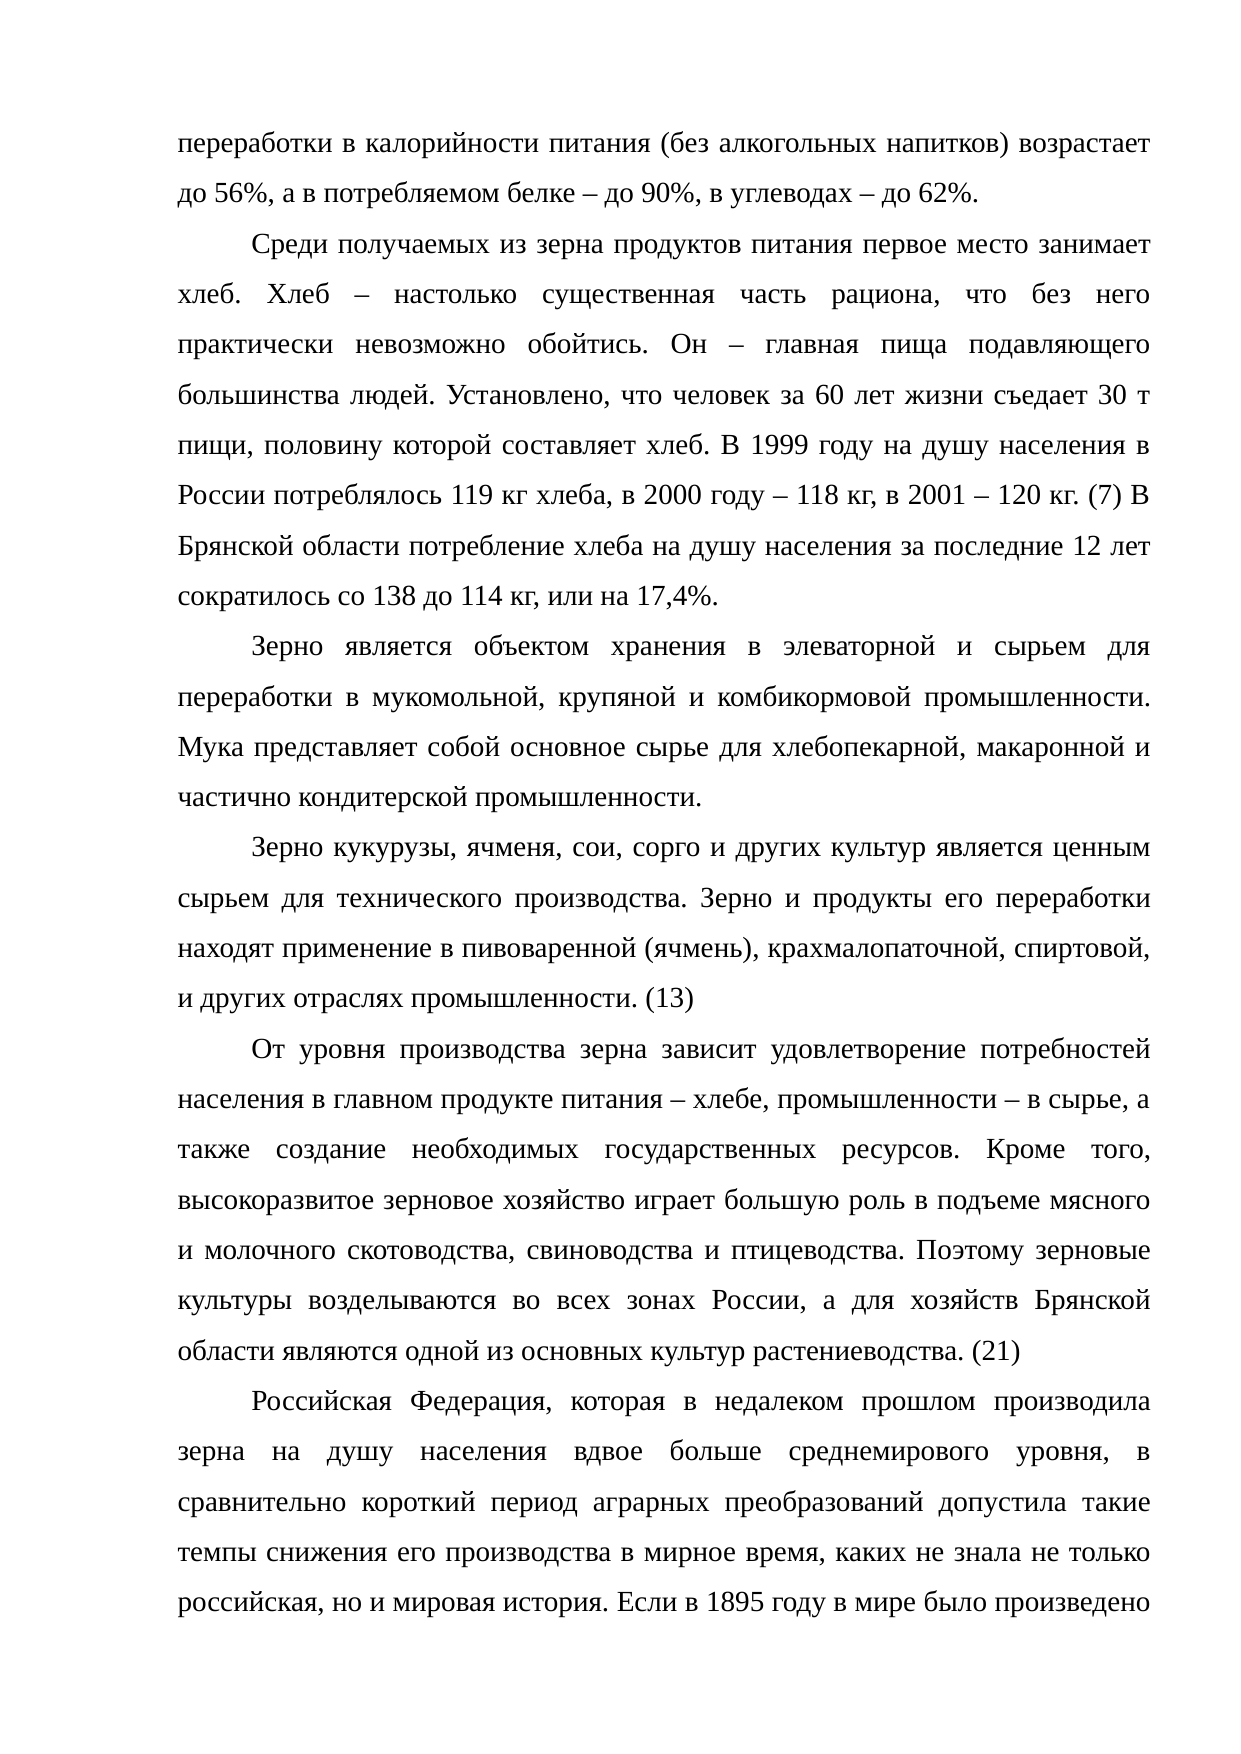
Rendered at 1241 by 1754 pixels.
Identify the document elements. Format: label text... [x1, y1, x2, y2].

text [177, 125, 1152, 209]
text Зерно кукурузы, ячменя, сои, сорго и других культур является ценным сырьем для технического производства. Зерно и продукты его переработки находят применение в пивоваренной (ячмень), крахмалопаточной, спиртовой, и других отраслях промышленности. (13) [177, 829, 1152, 1014]
text Среди получаемых из зерна продуктов питания первое место занимает хлеб. Хлеб – настолько существенная часть рациона, что без него практически невозможно обойтись. Он – главная пища подавляющего большинства людей. Установлено, что человек за 60 лет жизни съедает 30 т пищи, половину которой составляет хлеб. В 1999 году на душу населения в России потреблялось хлеба, в 2000 году – , в 2001 – . (7) В Брянской области потребление хлеба на душу населения за последние 12 лет сократилось со 138 до , или на 17,4%. [177, 226, 1152, 612]
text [177, 1383, 1152, 1618]
text От уровня производства зерна зависит удовлетворение потребностей населения в главном продукте питания – хлебе, промышленности – в сырье, а также создание необходимых государственных ресурсов. Кроме того, высокоразвитое зерновое хозяйство играет большую роль в подъеме мясного и молочного скотоводства, свиноводства и птицеводства. Поэтому зерновые культуры возделываются во всех зонах России, а для хозяйств Брянской области являются одной из основных культур растениеводства. (21) [177, 1031, 1152, 1366]
text Зерно является объектом хранения в элеваторной и сырьем для переработки в мукомольной, крупяной и комбикормовой промышленности. Мука представляет собой основное сырье для хлебопекарной, макаронной и частично кондитерской промышленности. [177, 628, 1152, 813]
